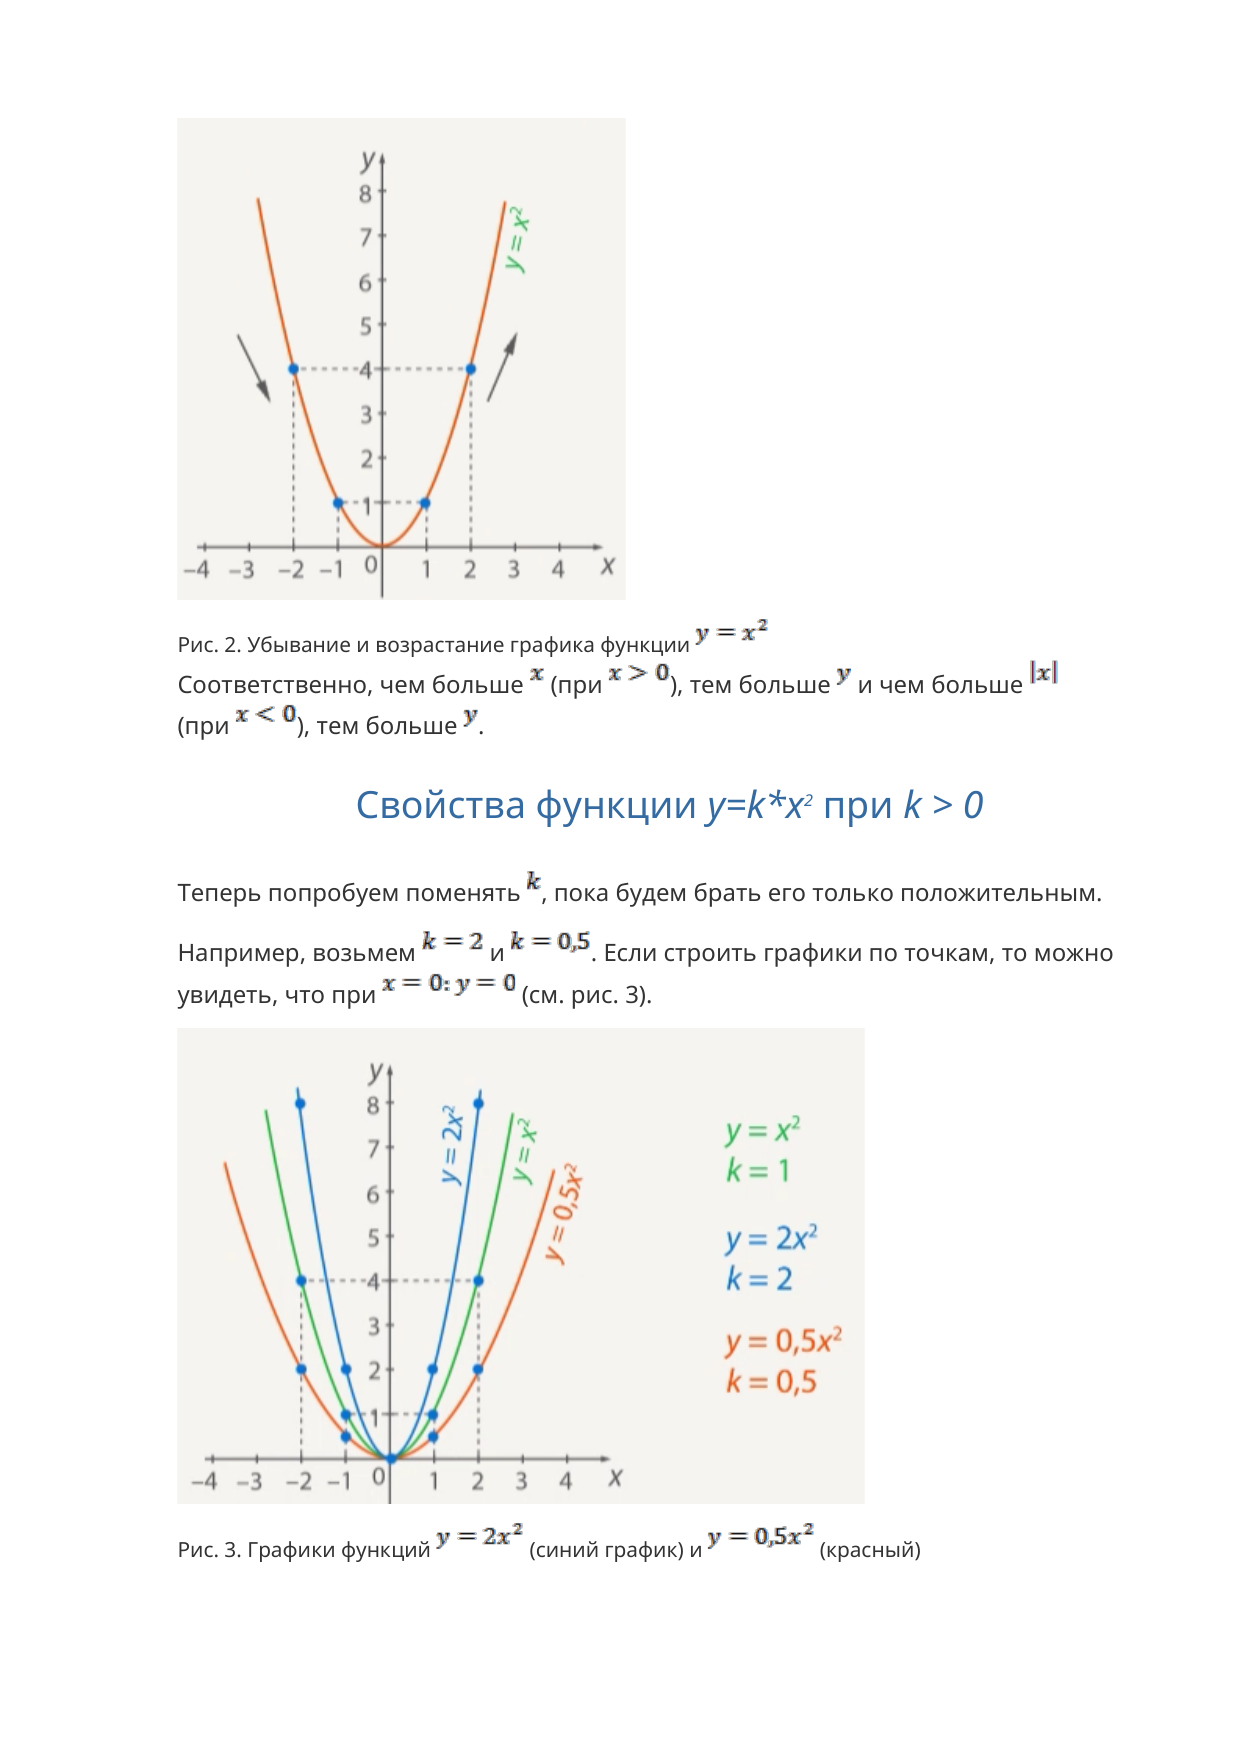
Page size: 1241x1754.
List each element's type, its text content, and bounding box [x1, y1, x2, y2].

text Теперь попробуем поменять , пока будем брать его только положительным. [177, 867, 1152, 909]
text Рис. 2. Убывание и возрастание графика функции [177, 618, 1152, 659]
text Соответственно, чем больше (при ), тем больше и чем больше (при ), тем больше . [177, 659, 1152, 741]
picture [422, 927, 483, 962]
picture [177, 118, 626, 600]
text Свойства функции y=k*x2 при k > 0 [177, 779, 1152, 830]
text Например, возьмем и . Если строить графики по точкам, то можно увидеть, что при (см. рис. 3). [177, 927, 1152, 1010]
picture [382, 968, 516, 1004]
picture [836, 658, 851, 693]
picture [463, 700, 478, 735]
picture [436, 1522, 524, 1557]
picture [1029, 658, 1059, 693]
picture [530, 658, 544, 693]
picture [707, 1522, 815, 1557]
text Рис. 3. Графики функций (синий график) и (красный) [177, 1523, 1152, 1563]
picture [526, 867, 541, 902]
picture [511, 927, 591, 962]
picture [177, 1028, 865, 1504]
picture [235, 700, 297, 735]
picture [695, 618, 769, 653]
picture [608, 658, 670, 693]
